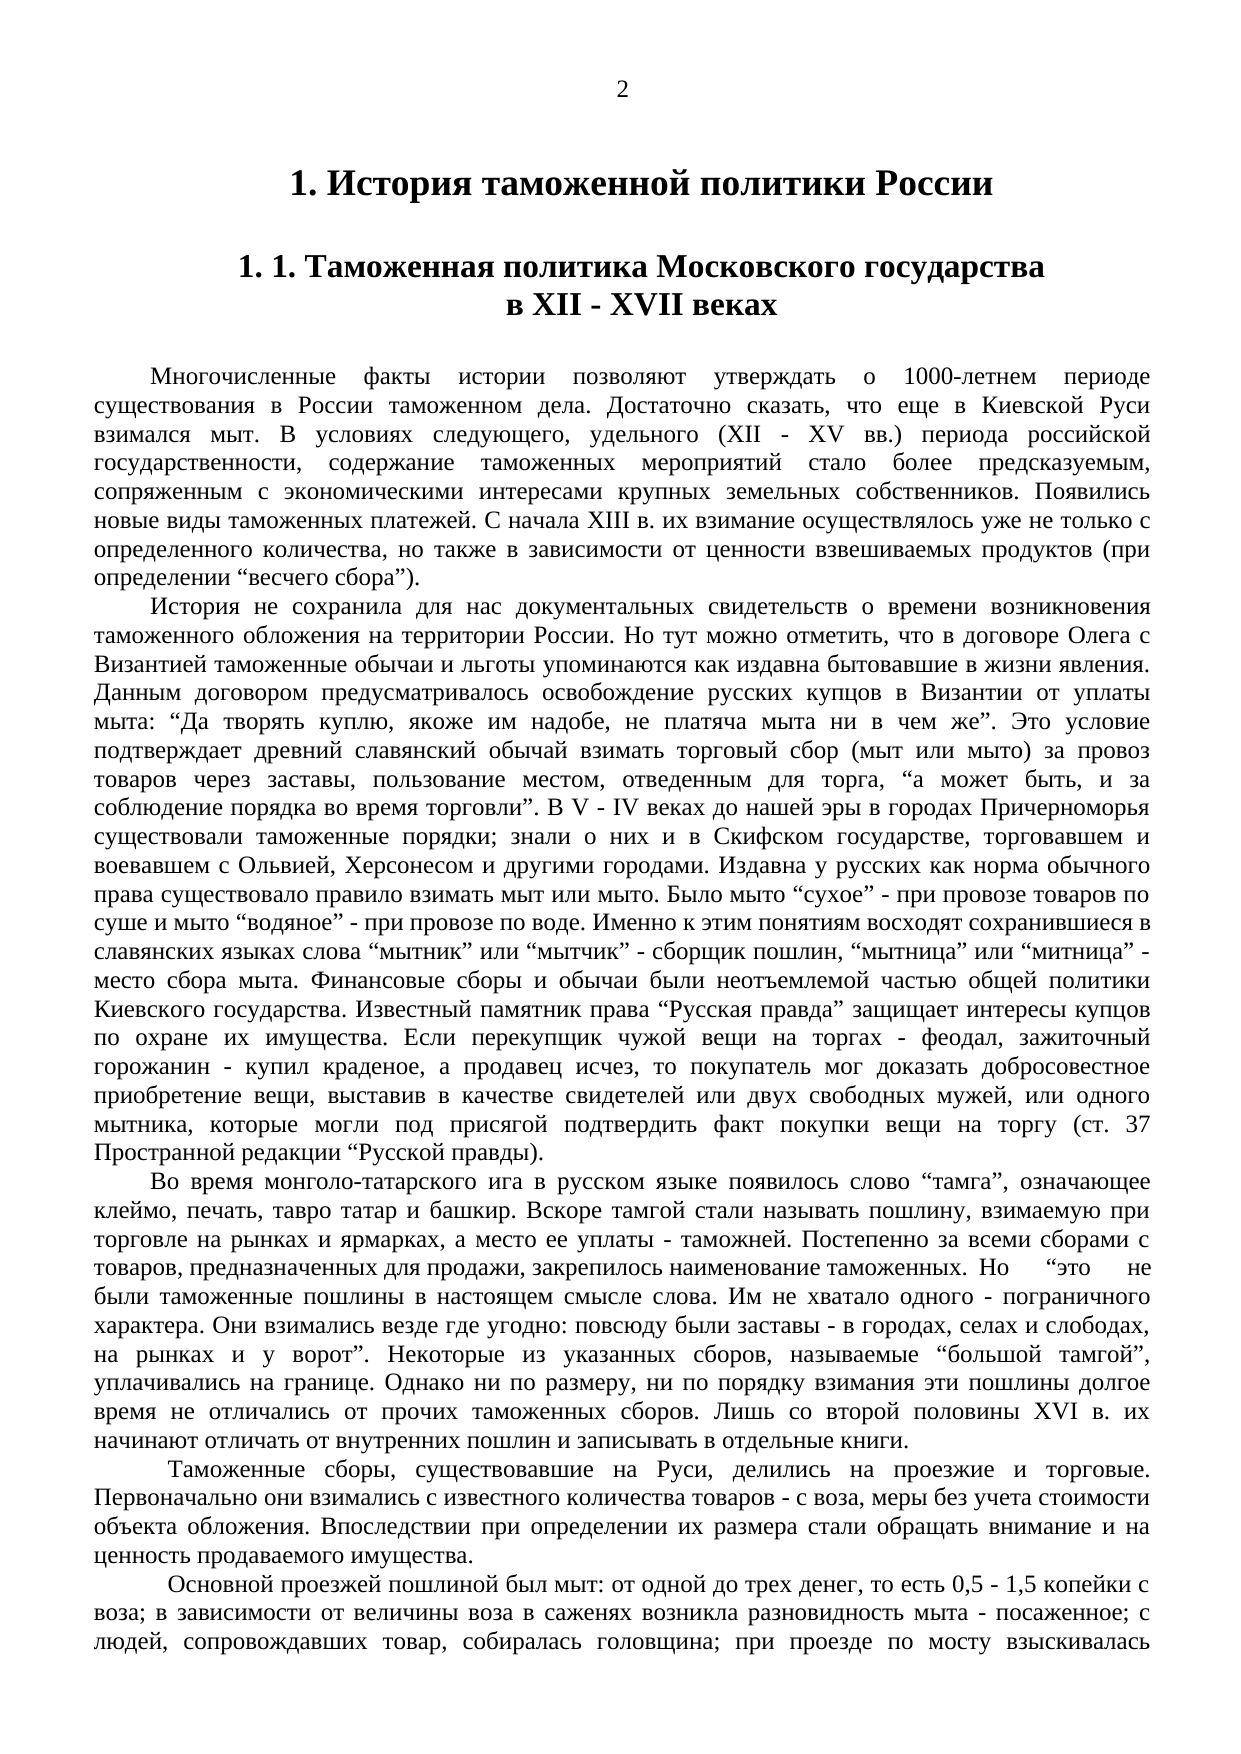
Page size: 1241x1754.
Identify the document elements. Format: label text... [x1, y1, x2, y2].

text Во время монголо-татарского ига в русском языке появилось слово “тамга”, означающее клеймо, печать, тавро татар и башкир. Вскоре тамгой стали называть пошлину, взимаемую при торговле на рынках и ярмарках, а место ее уплаты - таможней. Постепенно за всеми сборами с товаров, предназначенных для продажи, закрепилось наименование таможенных. Но “это не были таможенные пошлины в настоящем смысле слова. Им не хватало одного - пограничного характера. Они взимались везде где угодно: повсюду были заставы - в городах, селах и слободах, на рынках и у ворот”. Некоторые из указанных сборов, называемые “большой тамгой”, уплачивались на границе. Однако ни по размеру, ни по порядку взимания эти пошлины долгое время не отличались от прочих таможенных сборов. Лишь со второй половины ХVI в. их начинают отличать от внутренних пошлин и записывать в отдельные книги. [94, 1166, 1152, 1454]
text Многочисленные факты истории позволяют утверждать о 1000-летнем периоде существования в России таможенном дела. Достаточно сказать, что еще в Киевской Руси взимался мыт. В условиях следующего, удельного (ХII - ХV вв.) периода российской государственности, содержание таможенных мероприятий стало более предсказуемым, сопряженным с экономическими интересами крупных земельных собственников. Появились новые виды таможенных платежей. С начала ХIII в. их взимание осуществлялось уже не только с определенного количества, но также в зависимости от ценности взвешиваемых продуктов (при определении “весчего сбора”). [94, 361, 1152, 591]
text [94, 1569, 1152, 1655]
text Таможенные сборы, существовавшие на Руси, делились на проезжие и торговые. Первоначально они взимались с известного количества товаров - с воза, меры без учета стоимости объекта обложения. Впоследствии при определении их размера стали обращать внимание и на ценность продаваемого имущества. [94, 1454, 1152, 1569]
list История таможенной политики России [131, 160, 1152, 203]
text 1. 1. Таможенная политика Московского государства в XII - XVII веках [131, 246, 1152, 323]
text История не сохранила для нас документальных свидетельств о времени возникновения таможенного обложения на территории России. Но тут можно отметить, что в договоре Олега с Византией таможенные обычаи и льготы упоминаются как издавна бытовавшие в жизни явления. Данным договором предусматривалось освобождение русских купцов в Византии от уплаты мыта: “Да творять куплю, якоже им надобе, не платяча мыта ни в чем же”. Это условие подтверждает древний славянский обычай взимать торговый сбор (мыт или мыто) за провоз товаров через заставы, пользование местом, отведенным для торга, “а может быть, и за соблюдение порядка во время торговли”. В V - IV веках до нашей эры в городах Причерноморья существовали таможенные порядки; знали о них и в Скифском государстве, торговавшем и воевавшем с Ольвией, Херсонесом и другими городами. Издавна у русских как норма обычного права существовало правило взимать мыт или мыто. Было мыто “сухое” - при провозе товаров по суше и мыто “водяное” - при провозе по воде. Именно к этим понятиям восходят сохранившиеся в славянских языках слова “мытник” или “мытчик” - сборщик пошлин, “мытница” или “митница” - место сбора мыта. Финансовые сборы и обычаи были неотъемлемой частью общей политики Киевского государства. Известный памятник права “Русская правда” защищает интересы купцов по охране их имущества. Если перекупщик чужой вещи на торгах - феодал, зажиточный горожанин - купил краденое, а продавец исчез, то покупатель мог доказать добросовестное приобретение вещи, выставив в качестве свидетелей или двух свободных мужей, или одного мытника, которые могли под присягой подтвердить факт покупки вещи на торгу (ст. 37 Пространной редакции “Русской правды). [94, 591, 1152, 1166]
